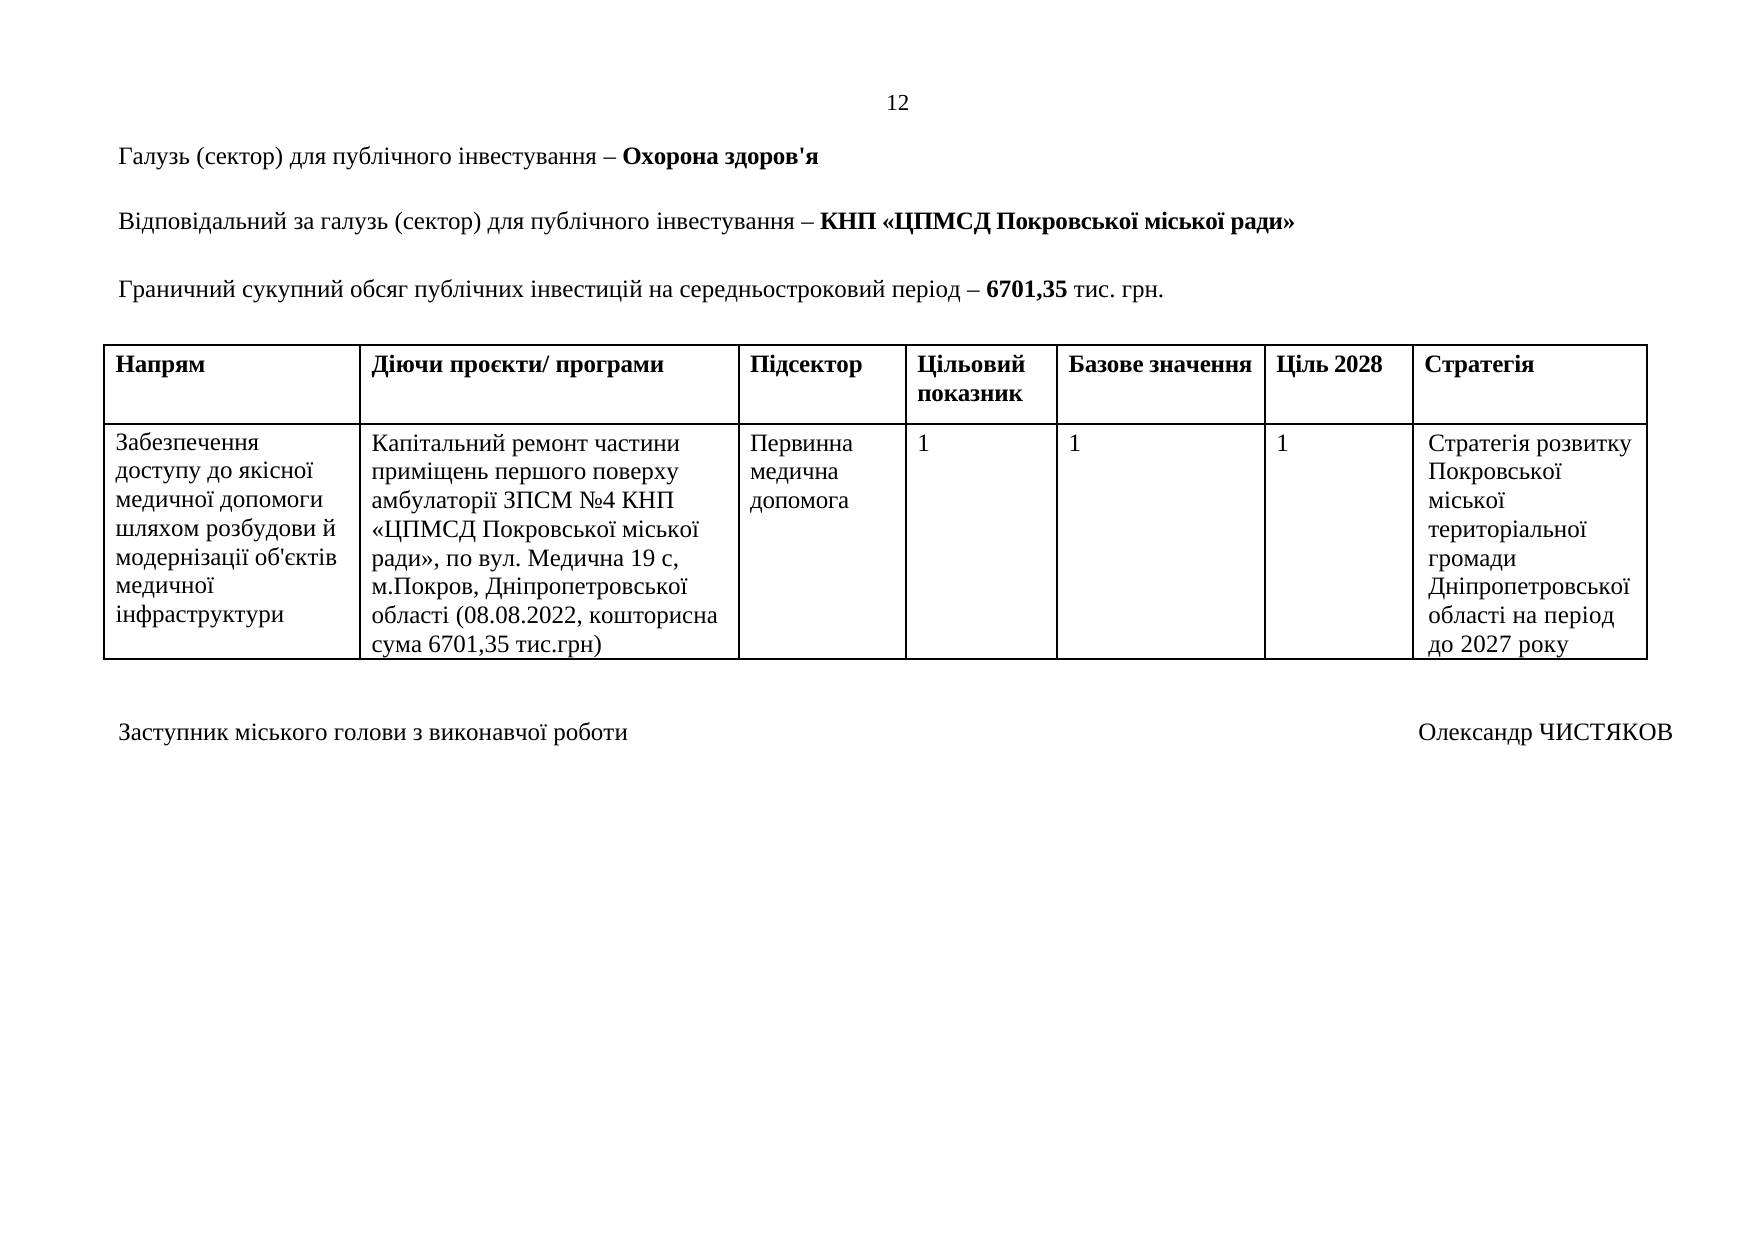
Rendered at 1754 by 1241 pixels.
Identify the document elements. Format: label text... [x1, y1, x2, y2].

table_header Підсектор [740, 346, 905, 423]
table_header Стратегія [1414, 346, 1646, 423]
text Відповідальний за галузь (сектор) для публічного інвестування – КНП «ЦПМСД Покровської міської ради» [118, 206, 1677, 235]
table_cell 1 [1058, 425, 1264, 658]
table_cell Стратегія розвитку Покровської міської територіальної громади Дніпропетровської області на період до 2027 року [1414, 425, 1646, 658]
text Галузь (сектор) для публічного інвестування – Охорона здоров'я [118, 141, 1677, 170]
table_cell 1 [907, 425, 1056, 658]
table_cell Забезпечення доступу до якісної медичної допомоги шляхом розбудови й модернізації об'єктів медичної інфраструктури [105, 425, 359, 658]
table_cell Первинна медична допомога [740, 425, 905, 658]
table_header Діючи проєкти/ програми [361, 346, 738, 423]
table_cell Капітальний ремонт частини приміщень першого поверху амбулаторії ЗПСМ №4 КНП «ЦПМСД Покровської міської ради», по вул. Медична 19 с, м.Покров, Дніпропетровської області (08.08.2022, кошторисна сума 6701,35 тис.грн) [361, 425, 738, 658]
table_header Цільовий показник [907, 346, 1056, 423]
table_cell 1 [1266, 425, 1412, 658]
table_header Ціль 2028 [1266, 346, 1412, 423]
text Заступник міського голови з виконавчої роботи Олександр ЧИСТЯКОВ [118, 717, 1677, 746]
table_header Базове значення [1058, 346, 1264, 423]
table_header Напрям [105, 346, 359, 423]
text Граничний сукупний обсяг публічних інвестицій на середньостроковий період – 6701,35 тис. грн. [118, 274, 1677, 303]
